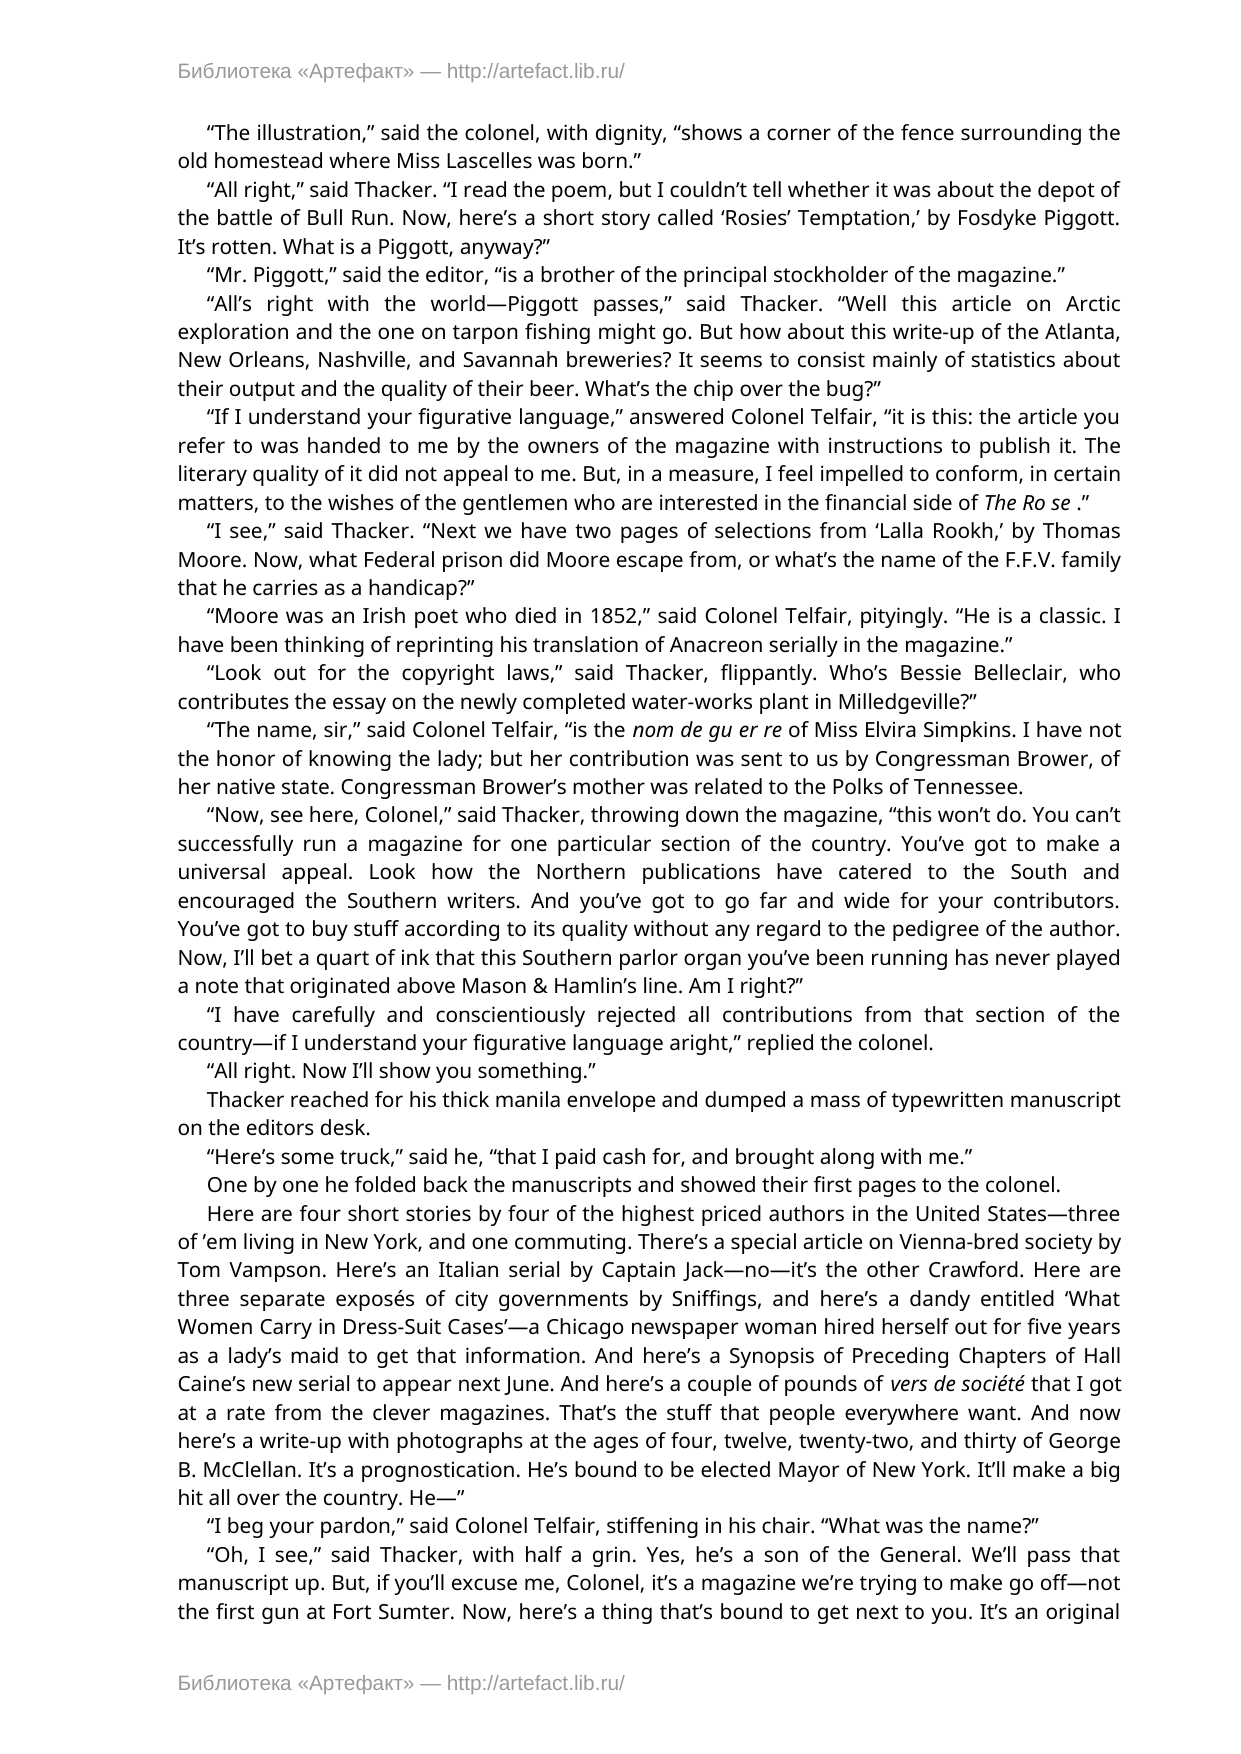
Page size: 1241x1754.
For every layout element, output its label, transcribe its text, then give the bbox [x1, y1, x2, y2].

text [177, 1540, 1122, 1625]
text One by one he folded back the manuscripts and showed their first pages to the colonel. [177, 1170, 1122, 1199]
text “Mr. Piggott,” said the editor, “is a brother of the principal stockholder of the magazine.” [177, 260, 1122, 289]
text “Look out for the copyright laws,” said Thacker, flippantly. Who’s Bessie Belleclair, who contributes the essay on the newly completed water-works plant in Milledgeville?” [177, 658, 1122, 715]
text “Now, see here, Colonel,” said Thacker, throwing down the magazine, “this won’t do. You can’t successfully run a magazine for one particular section of the country. You’ve got to make a universal appeal. Look how the Northern publications have catered to the South and encouraged the Southern writers. And you’ve got to go far and wide for your contributors. You’ve got to buy stuff according to its quality without any regard to the pedigree of the author. Now, I’ll bet a quart of ink that this Southern parlor organ you’ve been running has never played a note that originated above Mason & Hamlin’s line. Am I right?” [177, 801, 1122, 1000]
text “If I understand your figurative language,” answered Colonel Telfair, “it is this: the article you refer to was handed to me by the owners of the magazine with instructions to publish it. The literary quality of it did not appeal to me. But, in a measure, I feel impelled to conform, in certain matters, to the wishes of the gentlemen who are interested in the financial side of The Ro se .” [177, 402, 1122, 516]
text “I have carefully and conscientiously rejected all contributions from that section of the country—if I understand your figurative language aright,” replied the colonel. [177, 1000, 1122, 1057]
text “All’s right with the world—Piggott passes,” said Thacker. “Well this article on Arctic exploration and the one on tarpon fishing might go. But how about this write-up of the Atlanta, New Orleans, Nashville, and Savannah breweries? It seems to consist mainly of statistics about their output and the quality of their beer. What’s the chip over the bug?” [177, 289, 1122, 402]
text Thacker reached for his thick manila envelope and dumped a mass of typewritten manuscript on the editors desk. [177, 1085, 1122, 1142]
text “Here’s some truck,” said he, “that I paid cash for, and brought along with me.” [177, 1142, 1122, 1170]
text Here are four short stories by four of the highest priced authors in the United States—three of ’em living in New York, and one commuting. There’s a special article on Vienna-bred society by Tom Vampson. Here’s an Italian serial by Captain Jack—no—it’s the other Crawford. Here are three separate exposés of city governments by Sniffings, and here’s a dandy entitled ‘What Women Carry in Dress-Suit Cases’—a Chicago newspaper woman hired herself out for five years as a lady’s maid to get that information. And here’s a Synopsis of Preceding Chapters of Hall Caine’s new serial to appear next June. And here’s a couple of pounds of vers de société that I got at a rate from the clever magazines. That’s the stuff that people everywhere want. And now here’s a write-up with photographs at the ages of four, twelve, twenty-two, and thirty of George B. McClellan. It’s a prognostication. He’s bound to be elected Mayor of New York. It’ll make a big hit all over the country. He—” [177, 1199, 1122, 1512]
text “I beg your pardon,” said Colonel Telfair, stiffening in his chair. “What was the name?” [177, 1512, 1122, 1540]
text “All right. Now I’ll show you something.” [177, 1057, 1122, 1085]
text “Moore was an Irish poet who died in 1852,” said Colonel Telfair, pityingly. “He is a classic. I have been thinking of reprinting his translation of Anacreon serially in the magazine.” [177, 602, 1122, 658]
text “The name, sir,” said Colonel Telfair, “is the nom de gu er re of Miss Elvira Simpkins. I have not the honor of knowing the lady; but her contribution was sent to us by Congressman Brower, of her native state. Congressman Brower’s mother was related to the Polks of Tennessee. [177, 715, 1122, 801]
text “I see,” said Thacker. “Next we have two pages of selections from ‘Lalla Rookh,’ by Thomas Moore. Now, what Federal prison did Moore escape from, or what’s the name of the F.F.V. family that he carries as a handicap?” [177, 516, 1122, 602]
text “All right,” said Thacker. “I read the poem, but I couldn’t tell whether it was about the depot of the battle of Bull Run. Now, here’s a short story called ‘Rosies’ Temptation,’ by Fosdyke Piggott. It’s rotten. What is a Piggott, anyway?” [177, 175, 1122, 260]
text “The illustration,” said the colonel, with dignity, “shows a corner of the fence surrounding the old homestead where Miss Lascelles was born.” [177, 118, 1122, 175]
